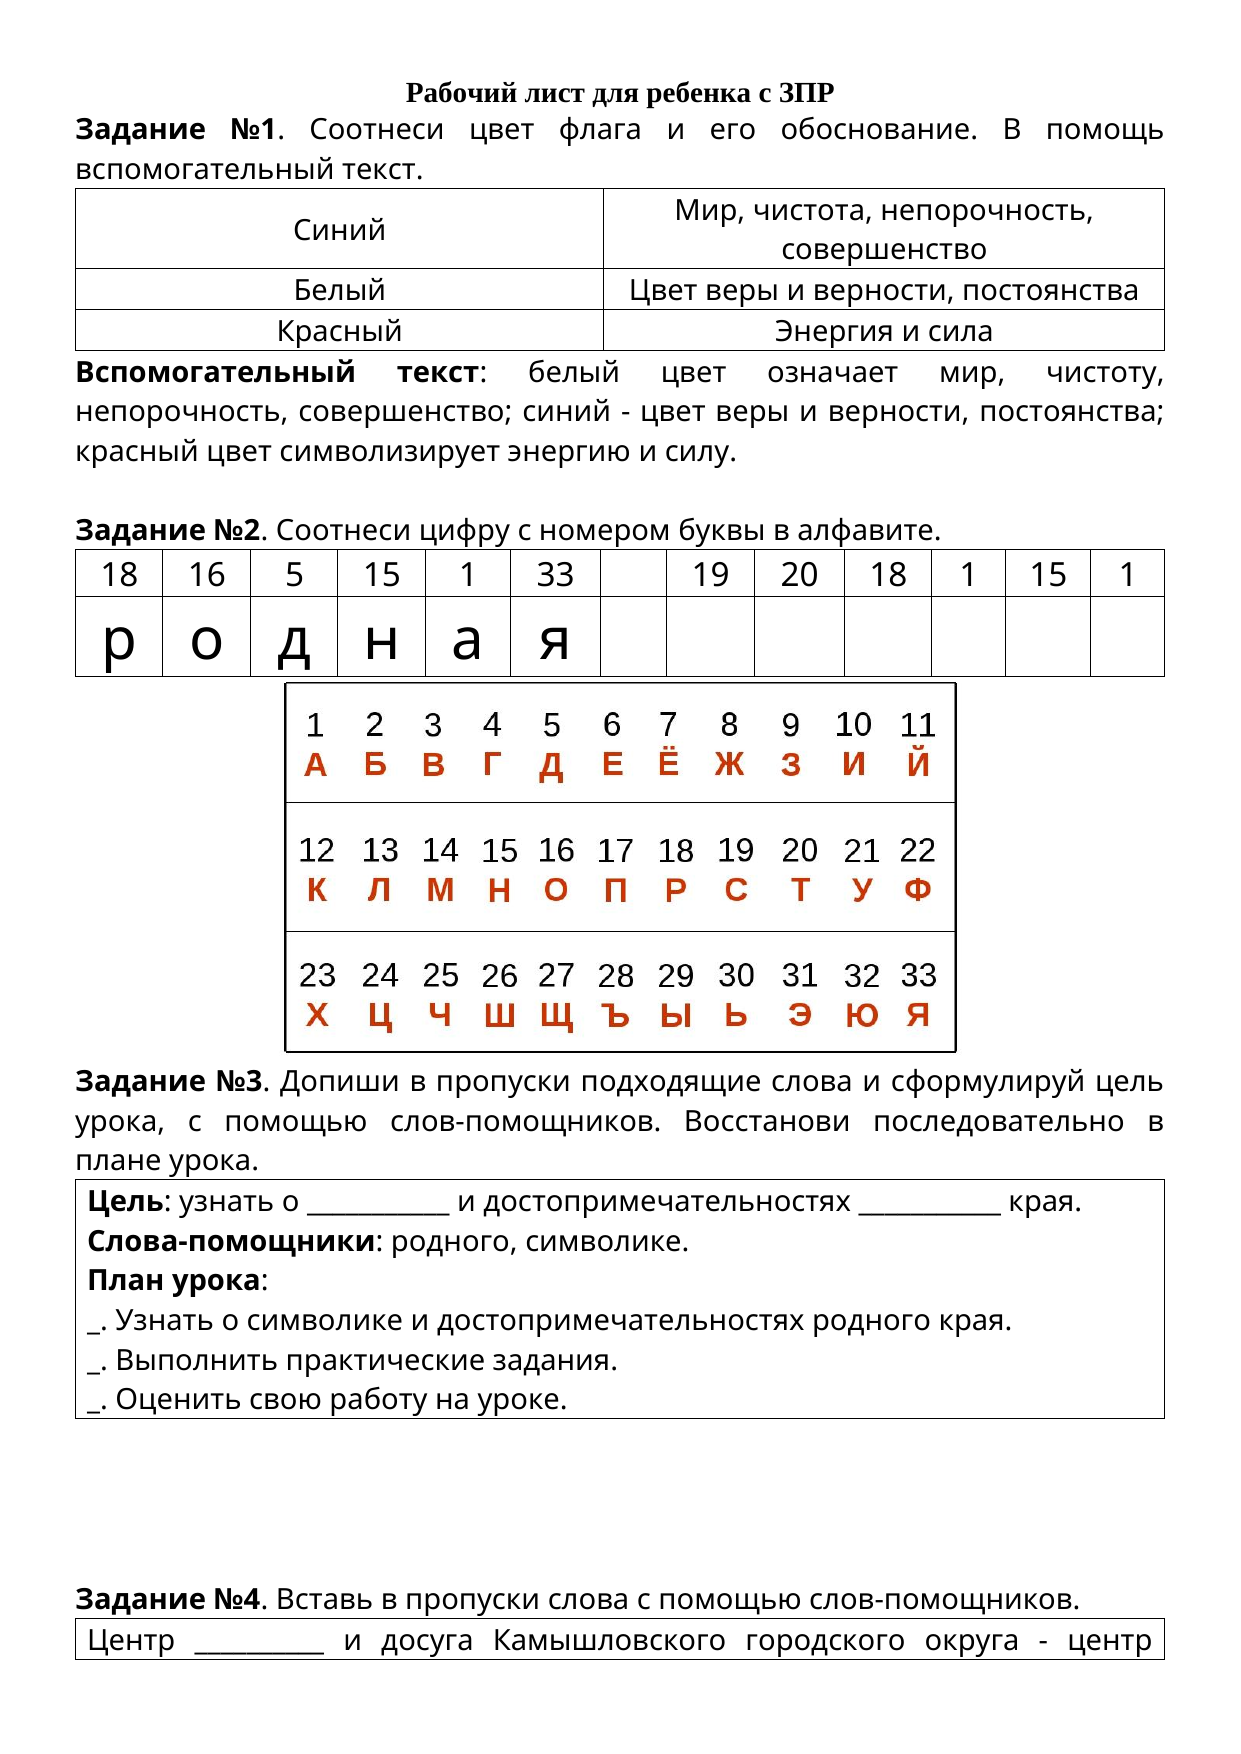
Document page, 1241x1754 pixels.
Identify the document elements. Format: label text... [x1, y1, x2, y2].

table_cell о [163, 597, 250, 676]
table_cell [601, 597, 666, 676]
text Задание №4. Вставь в пропуски слова с помощью слов-помощников. [75, 1578, 1165, 1618]
table_cell [1091, 597, 1164, 676]
table_header 1 [426, 550, 510, 596]
table_header 19 [667, 550, 754, 596]
text Рабочий лист для ребенка с ЗПР [75, 75, 1165, 108]
table_cell [1006, 597, 1090, 676]
table_header [601, 550, 666, 596]
table_header 1 [1091, 550, 1164, 596]
table_header 1 [932, 550, 1005, 596]
table_header 20 [755, 550, 844, 596]
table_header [76, 1619, 1164, 1658]
text Задание №2. Соотнеси цифру с номером буквы в алфавите. [75, 509, 1165, 549]
table_cell Цвет веры и верности, постоянства [604, 269, 1164, 309]
table_cell а [426, 597, 510, 676]
table_cell Красный [76, 310, 603, 350]
picture [277, 677, 963, 1061]
table_cell [845, 597, 931, 676]
text Задание №1. Соотнеси цвет флага и его обоснование. В помощь вспомогательный текст. [75, 108, 1165, 188]
table_cell [667, 597, 754, 676]
table_header Мир, чистота, непорочность, совершенство [604, 189, 1164, 268]
table_cell я [511, 597, 600, 676]
table_cell Белый [76, 269, 603, 309]
table_header 18 [76, 550, 162, 596]
table_cell р [76, 597, 162, 676]
table_header Цель: узнать о ___________ и достопримечательностях ___________ края. Слова-помощники: родного, символике. План урока: _. Узнать о символике и достопримечательностях родного края. _. Выполнить практические задания. _. Оценить свою работу на уроке. [76, 1180, 1164, 1418]
table_header 5 [251, 550, 337, 596]
table_cell [932, 597, 1005, 676]
table_cell Энергия и сила [604, 310, 1164, 350]
table_header 15 [338, 550, 425, 596]
table_header 18 [845, 550, 931, 596]
table_header 15 [1006, 550, 1090, 596]
text Задание №3. Допиши в пропуски подходящие слова и сформулируй цель урока, с помощью слов-помощников. Восстанови последовательно в плане урока. [75, 1060, 1165, 1179]
text Вспомогательный текст: белый цвет означает мир, чистоту, непорочность, совершенство; синий - цвет веры и верности, постоянства; красный цвет символизирует энергию и силу. [75, 351, 1165, 470]
table_cell [755, 597, 844, 676]
table_cell д [251, 597, 337, 676]
table_header 33 [511, 550, 600, 596]
table_header 16 [163, 550, 250, 596]
table_header Синий [76, 189, 603, 268]
table_cell н [338, 597, 425, 676]
